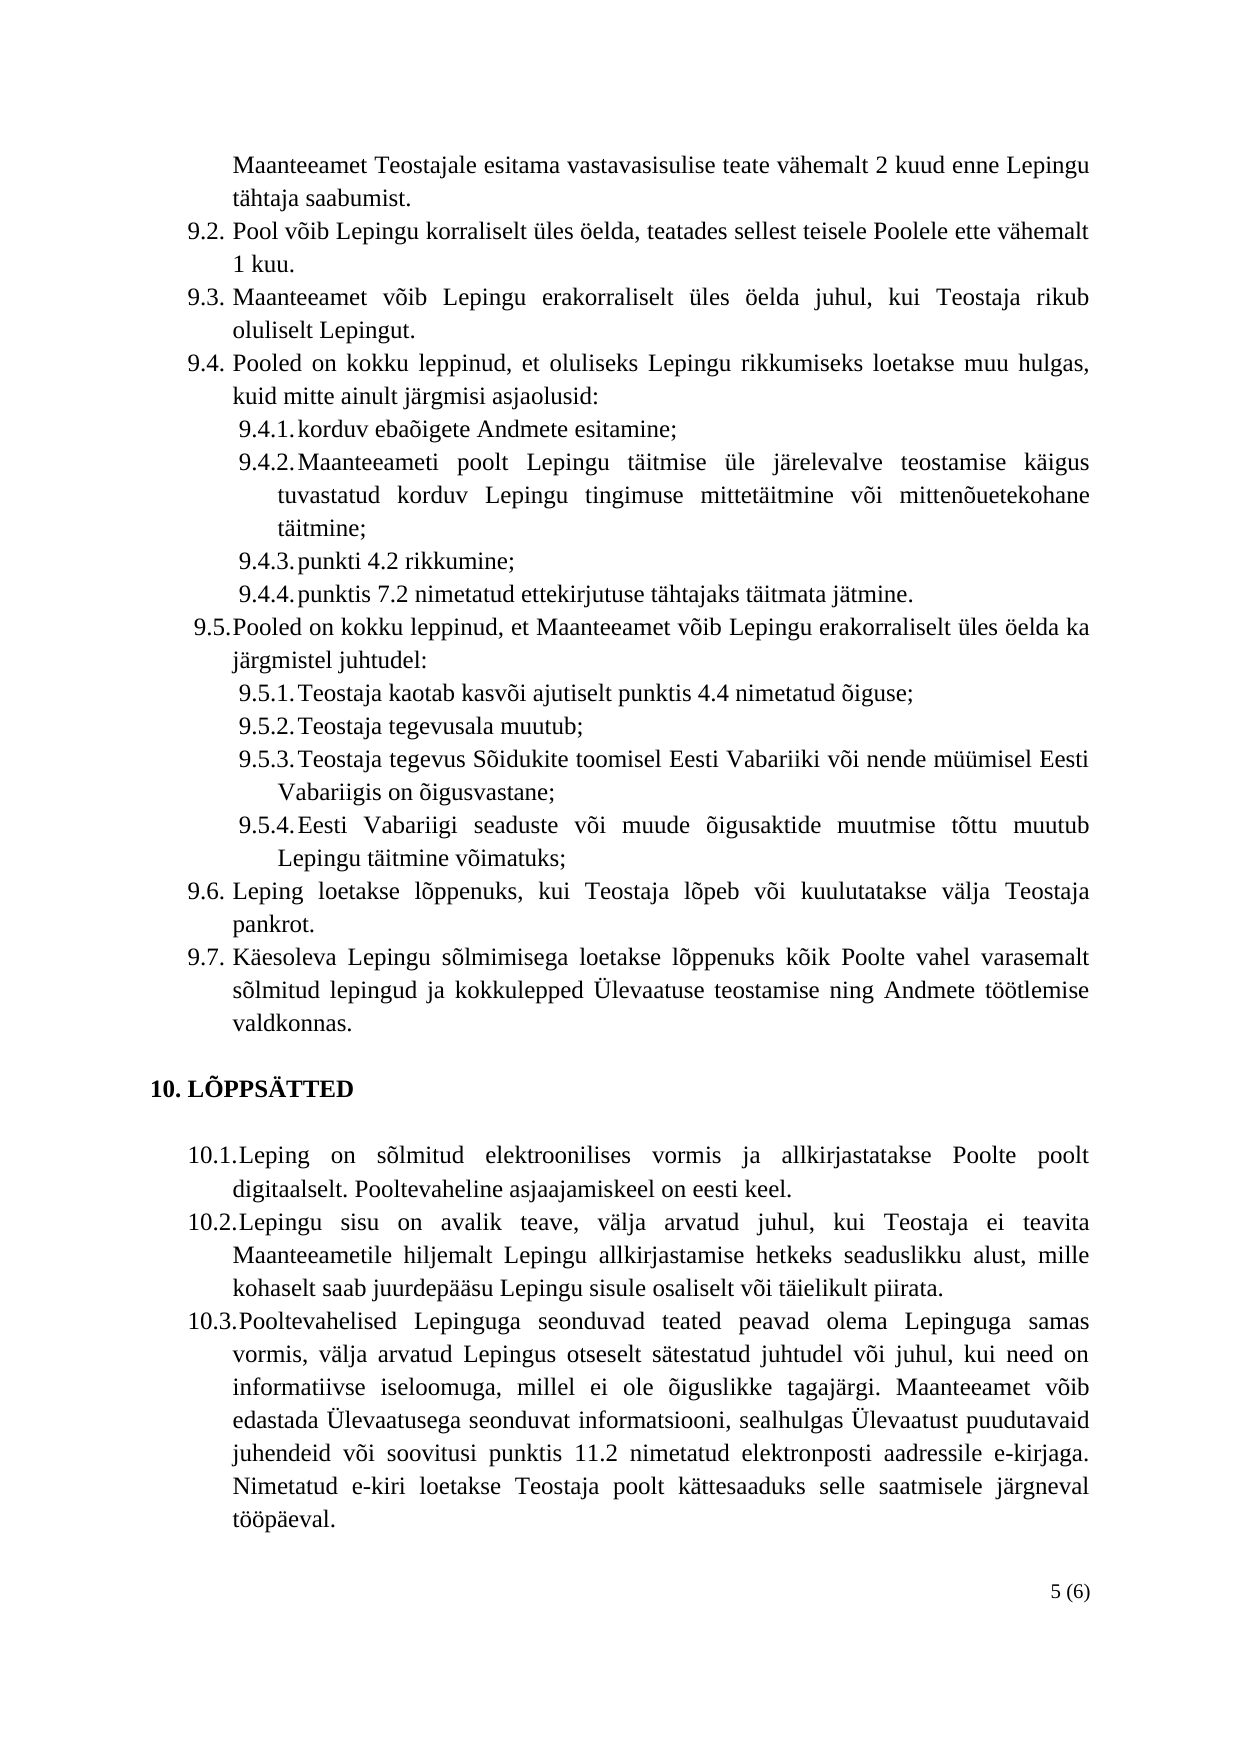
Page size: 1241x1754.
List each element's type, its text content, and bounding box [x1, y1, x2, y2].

list korduv ebaõigete Andmete esitamine; [239, 414, 1090, 443]
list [187, 150, 1090, 212]
list Pooltevahelised Lepinguga seonduvad teated peavad olema Lepinguga samas vormis, välja arvatud Lepingus otseselt sätestatud juhtudel või juhul, kui need on informatiivse iseloomuga, millel ei ole õiguslikke tagajärgi. Maanteeamet võib edastada Ülevaatusega seonduvat informatsiooni, sealhulgas Ülevaatust puudutavaid juhendeid või soovitusi punktis 11.2 nimetatud elektronposti aadressile e-kirjaga. Nimetatud e-kiri loetakse Teostaja poolt kättesaaduks selle saatmisele järgneval tööpäeval. [187, 1306, 1090, 1533]
list Leping loetakse lõppenuks, kui Teostaja lõpeb või kuulutatakse välja Teostaja pankrot. [187, 876, 1090, 938]
list Pool võib Lepingu korraliselt üles öelda, teatades sellest teisele Poolele ette vähemalt 1 kuu. [187, 216, 1090, 278]
list Maanteeameti poolt Lepingu täitmise üle järelevalve teostamise käigus tuvastatud korduv Lepingu tingimuse mittetäitmine või mittenõuetekohane täitmine; [239, 447, 1090, 542]
list Lepingu sisu on avalik teave, välja arvatud juhul, kui Teostaja ei teavita Maanteeametile hiljemalt Lepingu allkirjastamise hetkeks seaduslikku alust, mille kohaselt saab juurdepääsu Lepingu sisule osaliselt või täielikult piirata. [187, 1207, 1090, 1302]
list Teostaja kaotab kasvõi ajutiselt punktis 4.4 nimetatud õiguse; [239, 678, 1090, 707]
list Leping on sõlmitud elektroonilises vormis ja allkirjastatakse Poolte poolt digitaalselt. Pooltevaheline asjaajamiskeel on eesti keel. [187, 1141, 1090, 1203]
list Eesti Vabariigi seaduste või muude õigusaktide muutmise tõttu muutub Lepingu täitmine võimatuks; [239, 810, 1090, 872]
list Käesoleva Lepingu sõlmimisega loetakse lõppenuks kõik Poolte vahel varasemalt sõlmitud lepingud ja kokkulepped Ülevaatuse teostamise ning Andmete töötlemise valdkonnas. [187, 942, 1090, 1037]
list Maanteeamet võib Lepingu erakorraliselt üles öelda juhul, kui Teostaja rikub oluliselt Lepingut. [187, 282, 1090, 344]
list Teostaja tegevus Sõidukite toomisel Eesti Vabariiki või nende müümisel Eesti Vabariigis on õigusvastane; [239, 744, 1090, 806]
list Pooled on kokku leppinud, et oluliseks Lepingu rikkumiseks loetakse muu hulgas, kuid mitte ainult järgmisi asjaolusid: [187, 348, 1090, 410]
list Pooled on kokku leppinud, et Maanteeamet võib Lepingu erakorraliselt üles öelda ka järgmistel juhtudel: [194, 612, 1090, 674]
list LÕPPSÄTTED [150, 1074, 1090, 1103]
list Teostaja tegevusala muutub; [239, 711, 1090, 740]
list punktis 7.2 nimetatud ettekirjutuse tähtajaks täitmata jätmine. [239, 579, 1090, 608]
list punkti 4.2 rikkumine; [239, 546, 1090, 575]
